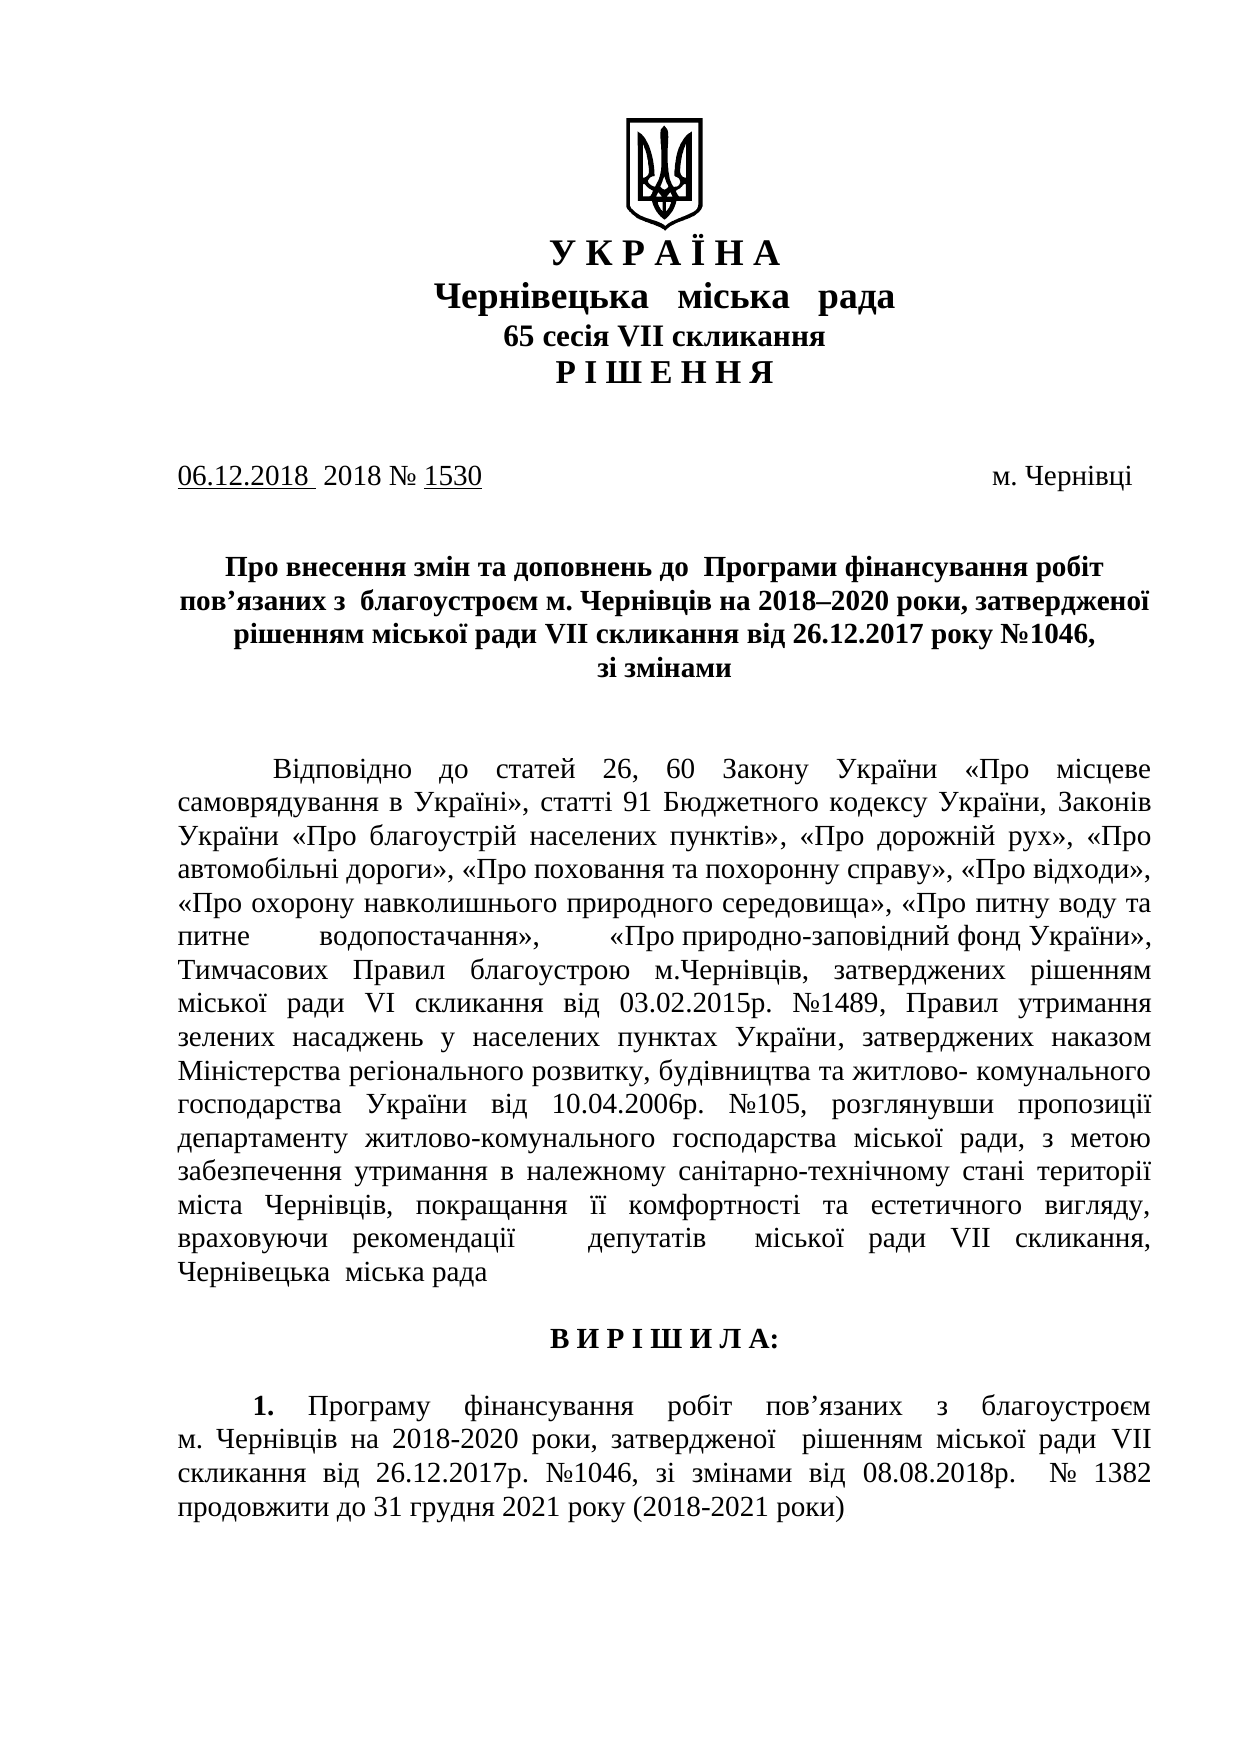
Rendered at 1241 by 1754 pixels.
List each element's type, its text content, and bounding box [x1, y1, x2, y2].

text 1. Програму фінансування робіт пов’язаних з благоустроєм м. Чернівців на 2018-2020 роки, затвердженої рішенням міської ради VII скликання від 26.12.2017р. №1046, зі змінами від 08.08.2018р. № 1382 продовжити до 31 грудня 2021 року (2018-2021 роки). . [177, 1388, 1152, 1522]
text зі змінами [177, 650, 1152, 684]
text У К Р А Ї Н А [177, 231, 1152, 274]
subtitle Р І Ш Е Н Н Я [177, 353, 1152, 391]
text В И Р І Ш И Л А: [177, 1321, 1152, 1354]
subtitle 65 сесія VIІ скликання [177, 317, 1152, 353]
subtitle Чернівецька міська рада [177, 274, 1152, 317]
text 06.12.2018 2018 № 1530 м. Чернівці [177, 458, 1152, 492]
text Відповідно до статей 26, 60 Закону України «Про місцеве самоврядування в Україні», статті 91 Бюджетного кодексу України, Законів України «Про благоустрій населених пунктів», «Про дорожній рух», «Про автомобільні дороги», «Про поховання та похоронну справу», «Про відходи», «Про охорону навколишнього природного середовища», «Про питну воду та питне водопостачання», «Про природно-заповідний фонд України», Тимчасових Правил благоустрою м.Чернівців, затверджених рішенням міської ради VI скликання від 03.02.2015р. №1489, Правил утримання зелених насаджень у населених пунктах України, затверджених наказом Міністерства регіонального розвитку, будівництва та житлово- комунального господарства України від 10.04.2006р. №105, розглянувши пропозиції департаменту житлово-комунального господарства міської ради, з метою забезпечення утримання в належному санітарно-технічному стані території міста Чернівців, покращання її комфортності та естетичного вигляду, враховуючи рекомендації депутатів міської ради VІІ скликання, Чернівецька міська рада [177, 751, 1152, 1287]
text Про внесення змін та доповнень до Програми фінансування робіт пов’язаних з благоустроєм м. Чернівців на 2018–2020 роки, затвердженої рішенням міської ради VII скликання від 26.12.2017 року №1046, [177, 549, 1152, 650]
